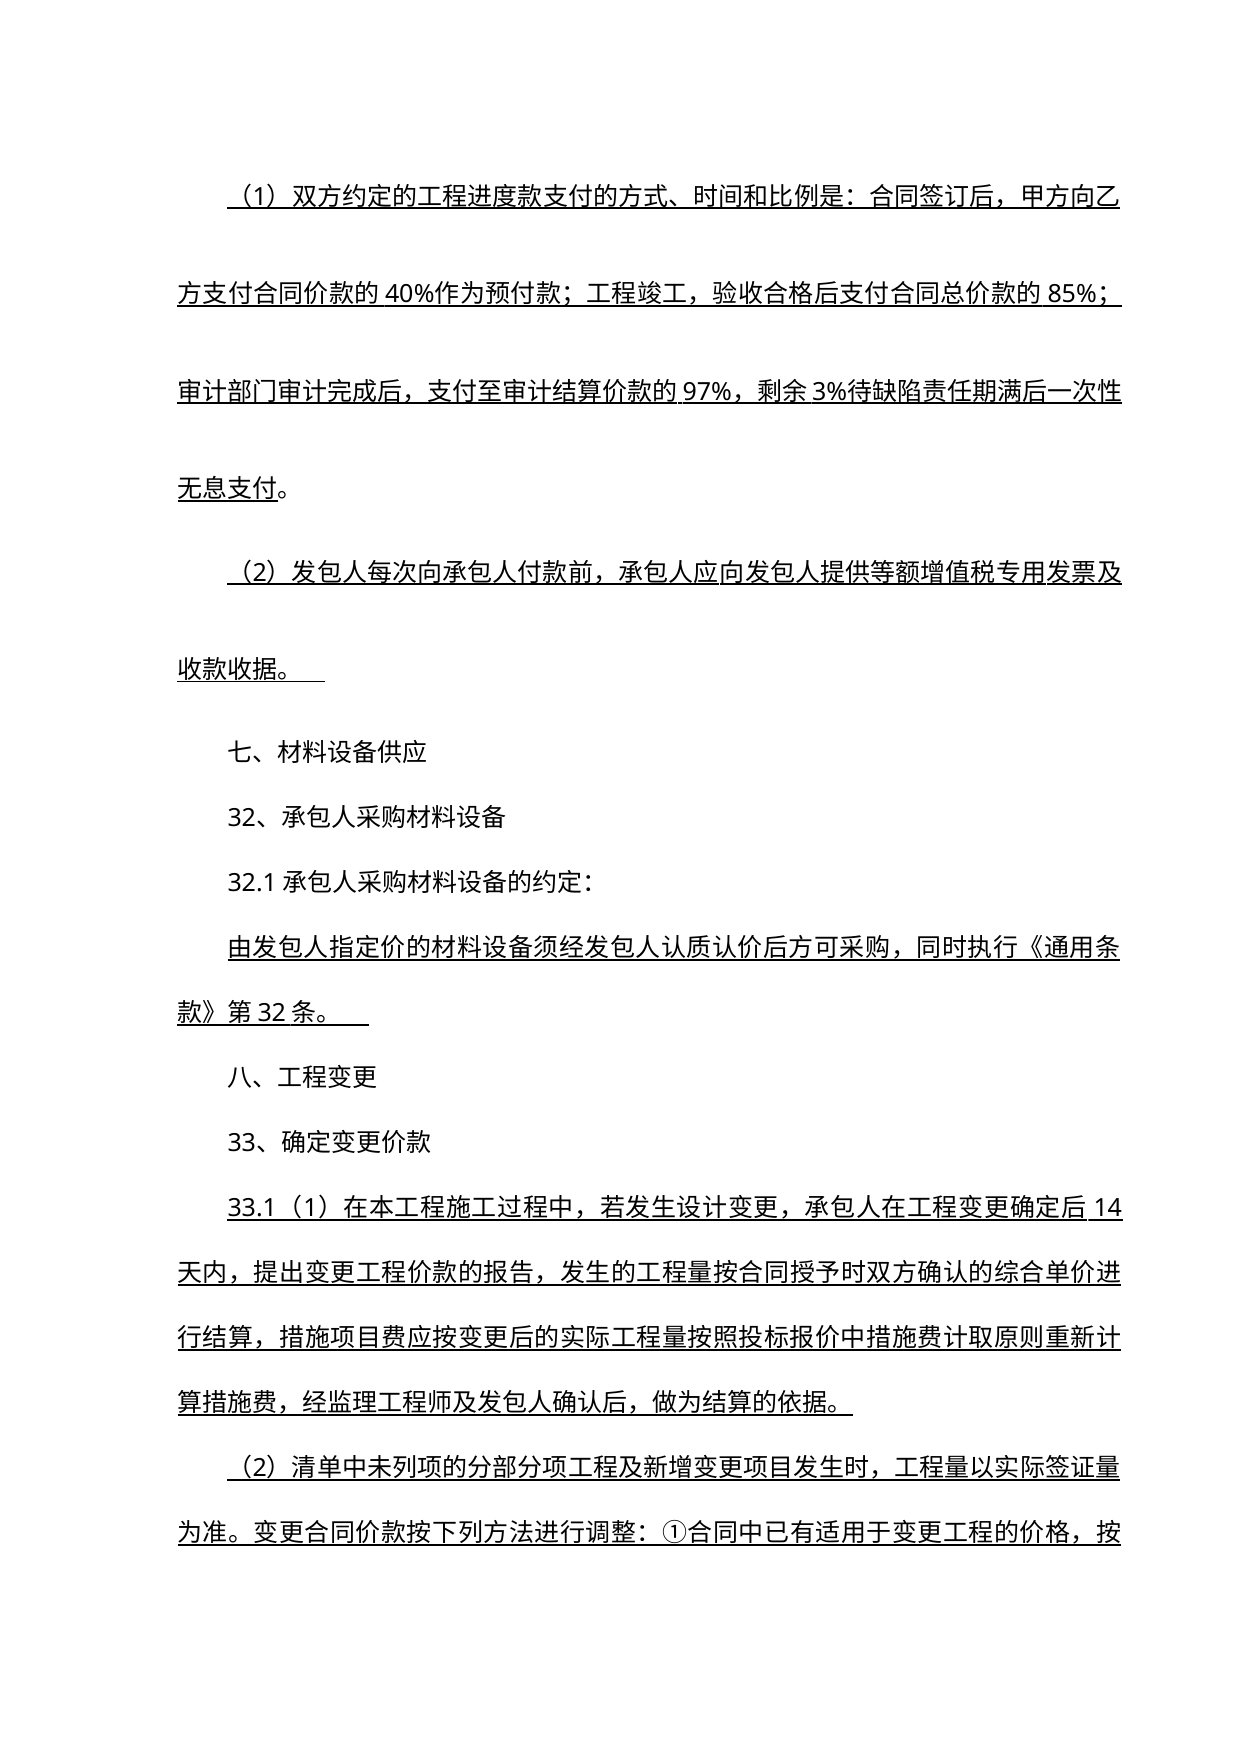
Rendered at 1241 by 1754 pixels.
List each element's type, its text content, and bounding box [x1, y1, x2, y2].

text （2）发包人每次向承包人付款前，承包人应向发包人提供等额增值税专用发票及收款收据。 [177, 538, 1122, 700]
text （1）双方约定的工程进度款支付的方式、时间和比例是：合同签订后，甲方向乙方支付合同价款的40%作为预付款；工程竣工，验收合格后支付合同总价款的85%；审计部门审计完成后，支付至审计结算价款的97%，剩余3%待缺陷责任期满后一次性无息支付。 [177, 307, 1122, 402]
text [177, 1433, 1122, 1563]
text （1）双方约定的工程进度款支付的方式、时间和比例是：合同签订后，甲方向乙方支付合同价款的40%作为预付款；工程竣工，验收合格后支付合同总价款的85%；审计部门审计完成后，支付至审计结算价款的97%，剩余3%待缺陷责任期满后一次性无息支付。 [177, 162, 1122, 305]
text 由发包人指定价的材料设备须经发包人认质认价后方可采购，同时执行《通用条款》第32条。 [177, 913, 1122, 1043]
text （1）双方约定的工程进度款支付的方式、时间和比例是：合同签订后，甲方向乙方支付合同价款的40%作为预付款；工程竣工，验收合格后支付合同总价款的85%；审计部门审计完成后，支付至审计结算价款的97%，剩余3%待缺陷责任期满后一次性无息支付。 [177, 403, 1122, 519]
text 33、确定变更价款 [177, 1108, 1122, 1173]
text 七、材料设备供应 [177, 718, 1122, 783]
text 33.1（1）在本工程施工过程中，若发生设计变更，承包人在工程变更确定后14天内，提出变更工程价款的报告，发生的工程量按合同授予时双方确认的综合单价进行结算，措施项目费应按变更后的实际工程量按照投标报价中措施费计取原则重新计算措施费，经监理工程师及发包人确认后，做为结算的依据。 [177, 1173, 1122, 1433]
text 32.1承包人采购材料设备的约定： [177, 848, 1122, 913]
text 八、工程变更 [177, 1043, 1122, 1108]
text 32、承包人采购材料设备 [177, 783, 1122, 848]
